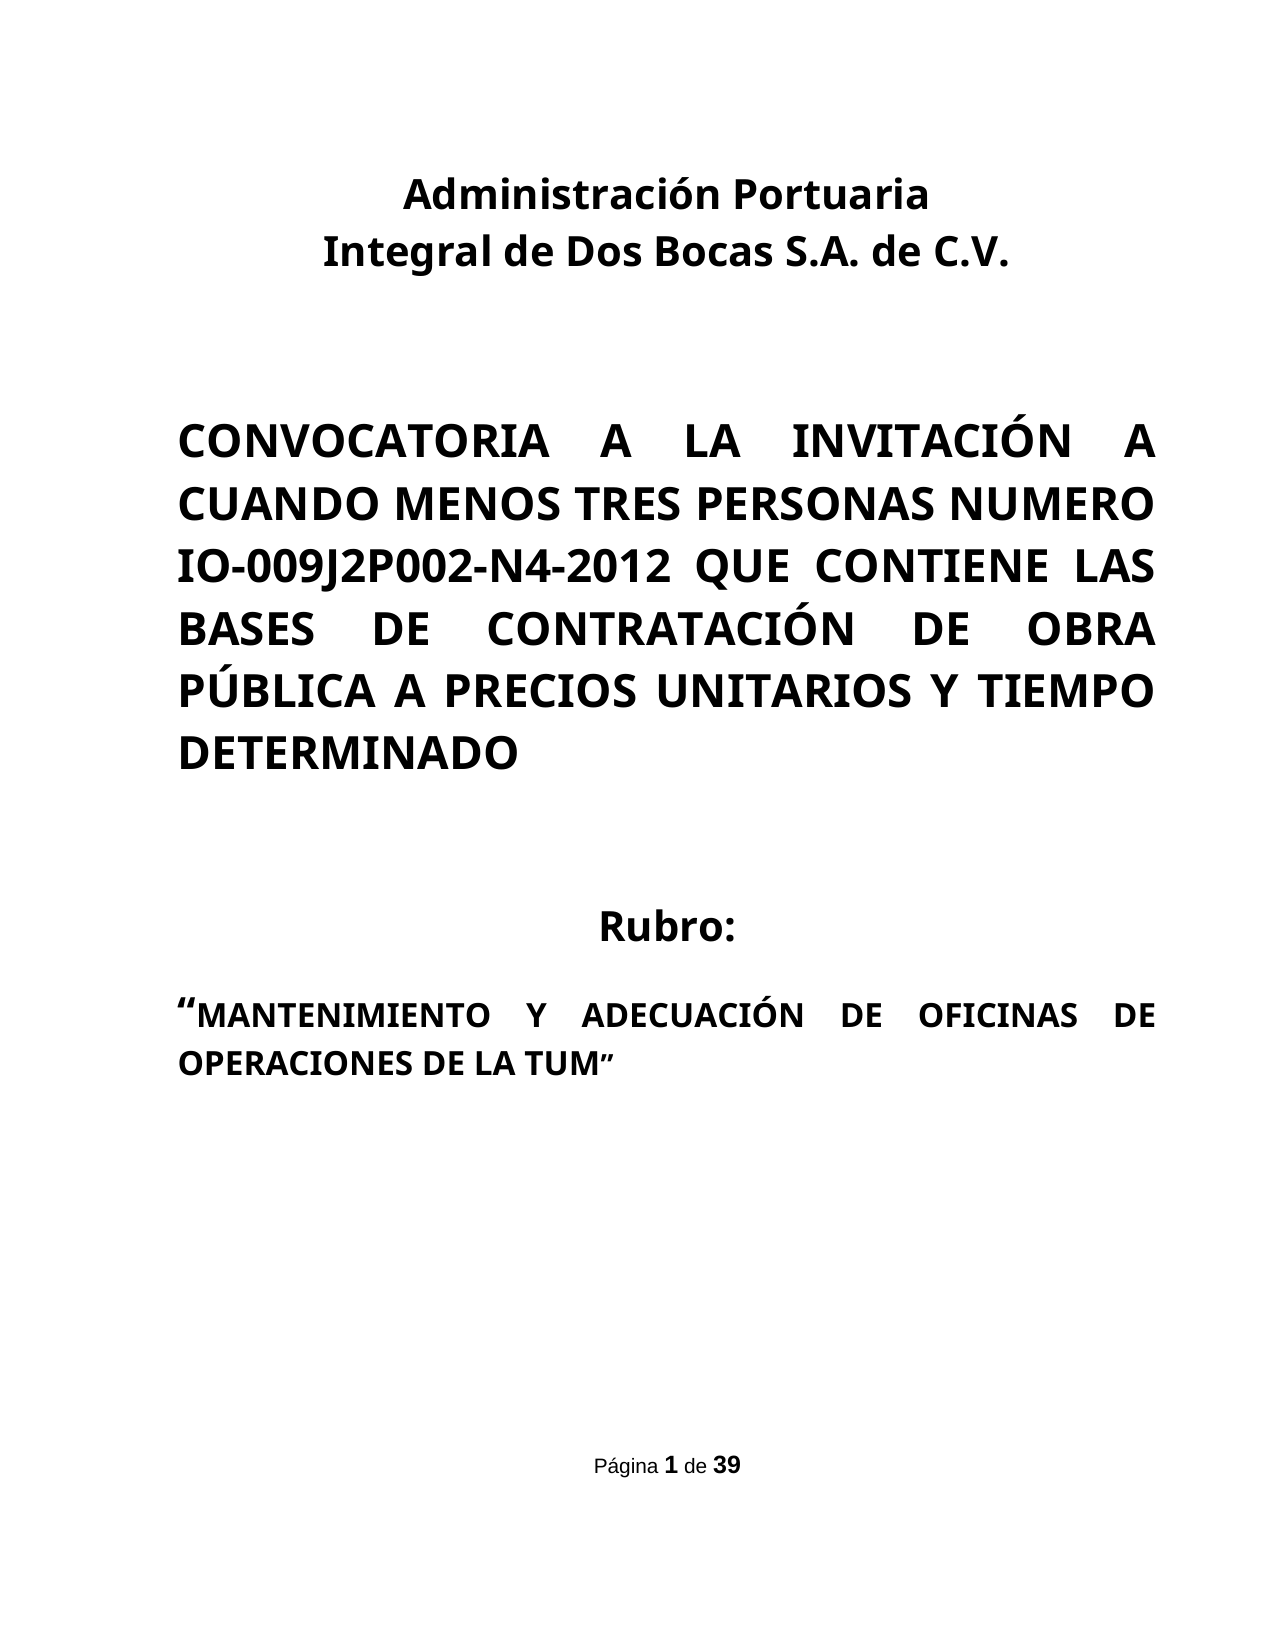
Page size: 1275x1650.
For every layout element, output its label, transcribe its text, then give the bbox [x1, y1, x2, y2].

text CONVOCATORIA A LA INVITACIÓN A CUANDO MENOS TRES PERSONAS NUMERO IO-009J2P002-N4-2012 QUE CONTIENE LAS BASES DE CONTRATACIÓN DE OBRA PÚBLICA A PRECIOS UNITARIOS Y TIEMPO DETERMINADO [177, 409, 1157, 783]
text “MANTENIMIENTO Y ADECUACIÓN DE OFICINAS DE OPERACIONES DE LA TUM” [177, 983, 1157, 1085]
title Administración Portuaria [177, 165, 1157, 221]
title Integral de Dos Bocas S.A. de C.V. [177, 221, 1157, 278]
text Rubro: [177, 897, 1157, 953]
